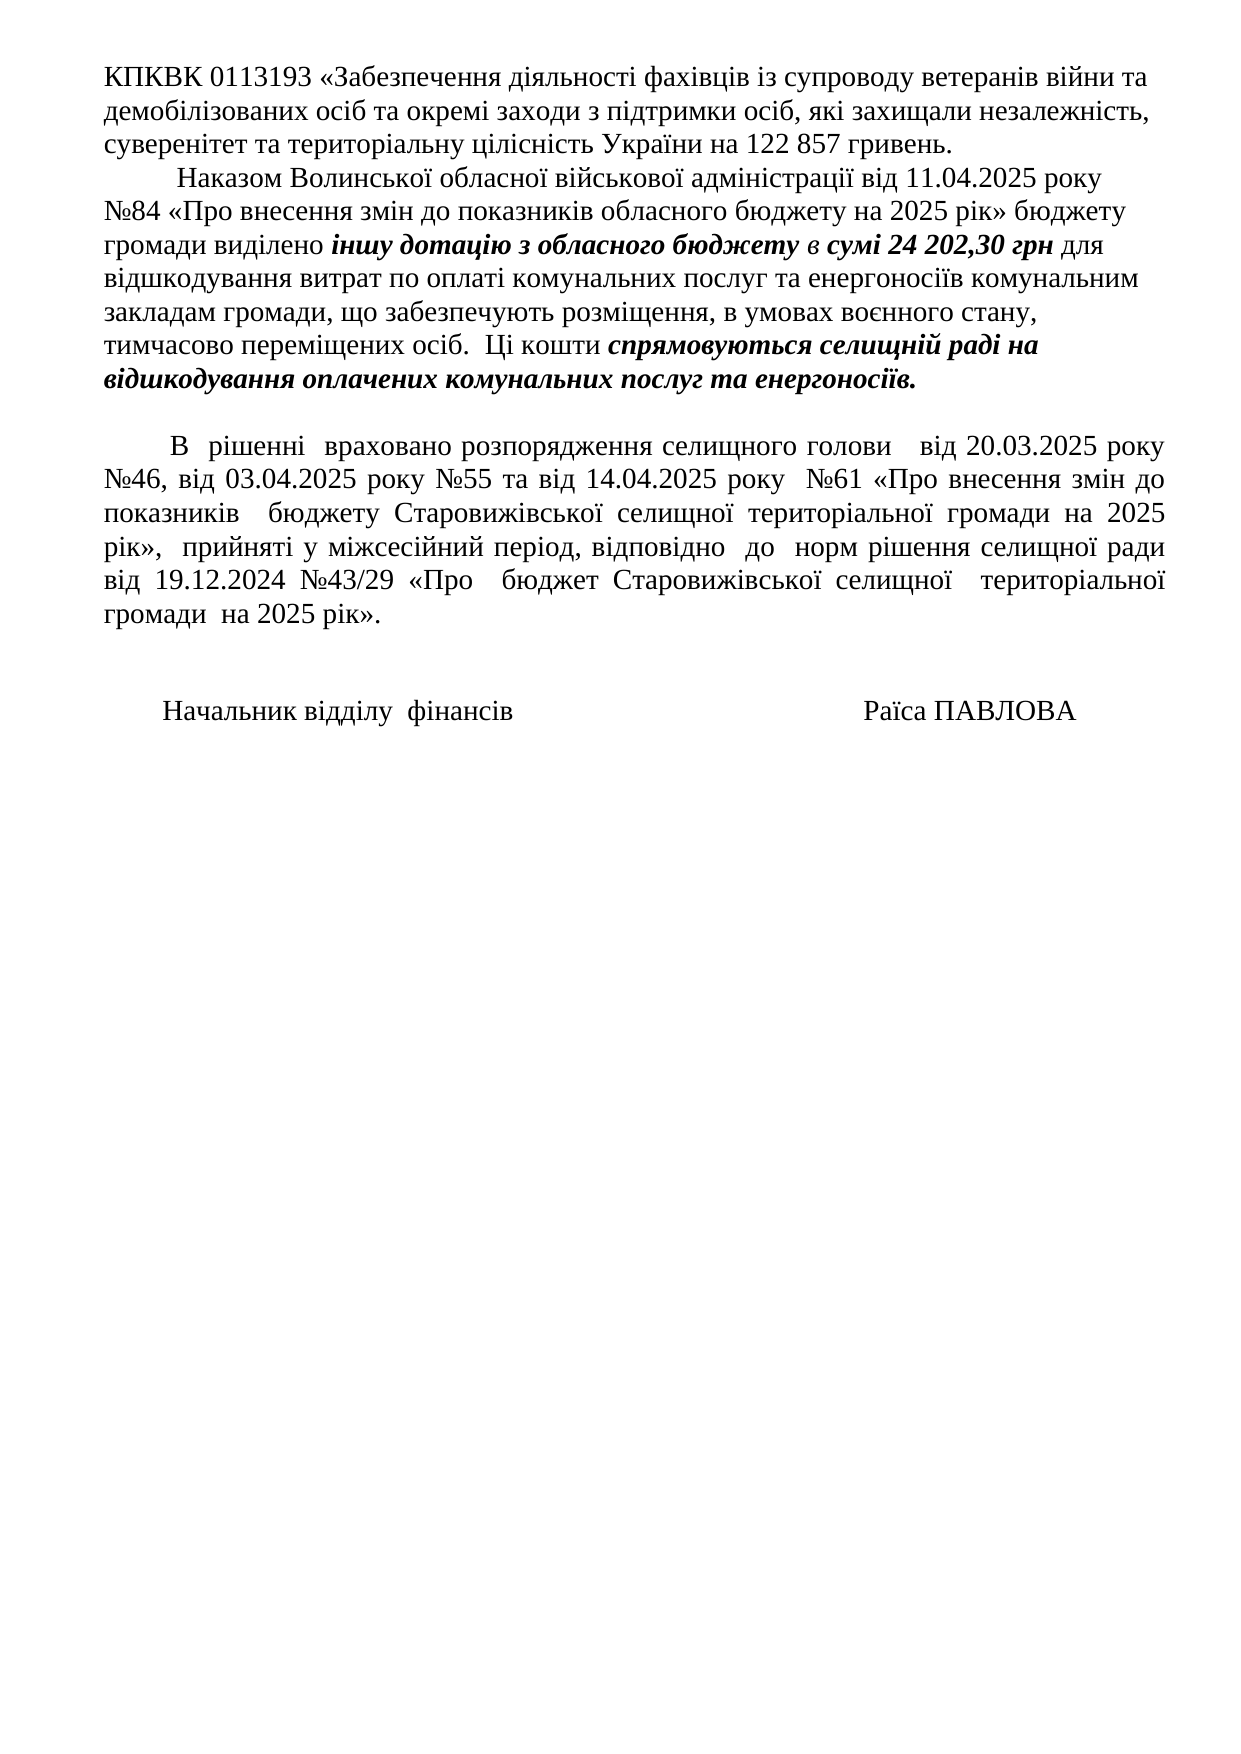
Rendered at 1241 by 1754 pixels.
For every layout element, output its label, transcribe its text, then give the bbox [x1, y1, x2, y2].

text В рішенні враховано розпорядження селищного голови від 20.03.2025 року №46, від 03.04.2025 року №55 та від 14.04.2025 року №61 «Про внесення змін до показників бюджету Старовижівської селищної територіальної громади на 2025 рік», прийняті у міжсесійний період, відповідно до норм рішення селищної ради від 19.12.2024 №43/29 «Про бюджет Старовижівської селищної територіальної громади на 2025 рік». [103, 428, 1166, 629]
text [103, 59, 1166, 160]
list Начальник відділу фінансів Раїса ПАВЛОВА [118, 693, 1166, 727]
text Наказом Волинської обласної військової адміністрації від 11.04.2025 року №84 «Про внесення змін до показників обласного бюджету на 2025 рік» бюджету громади виділено іншу дотацію з обласного бюджету в сумі 24 202,30 грн для відшкодування витрат по оплаті комунальних послуг та енергоносіїв комунальним закладам громади, що забезпечують розміщення, в умовах воєнного стану, тимчасово переміщених осіб. Ці кошти спрямовуються селищній раді на відшкодування оплачених комунальних послуг та енергоносіїв. [103, 160, 1166, 394]
